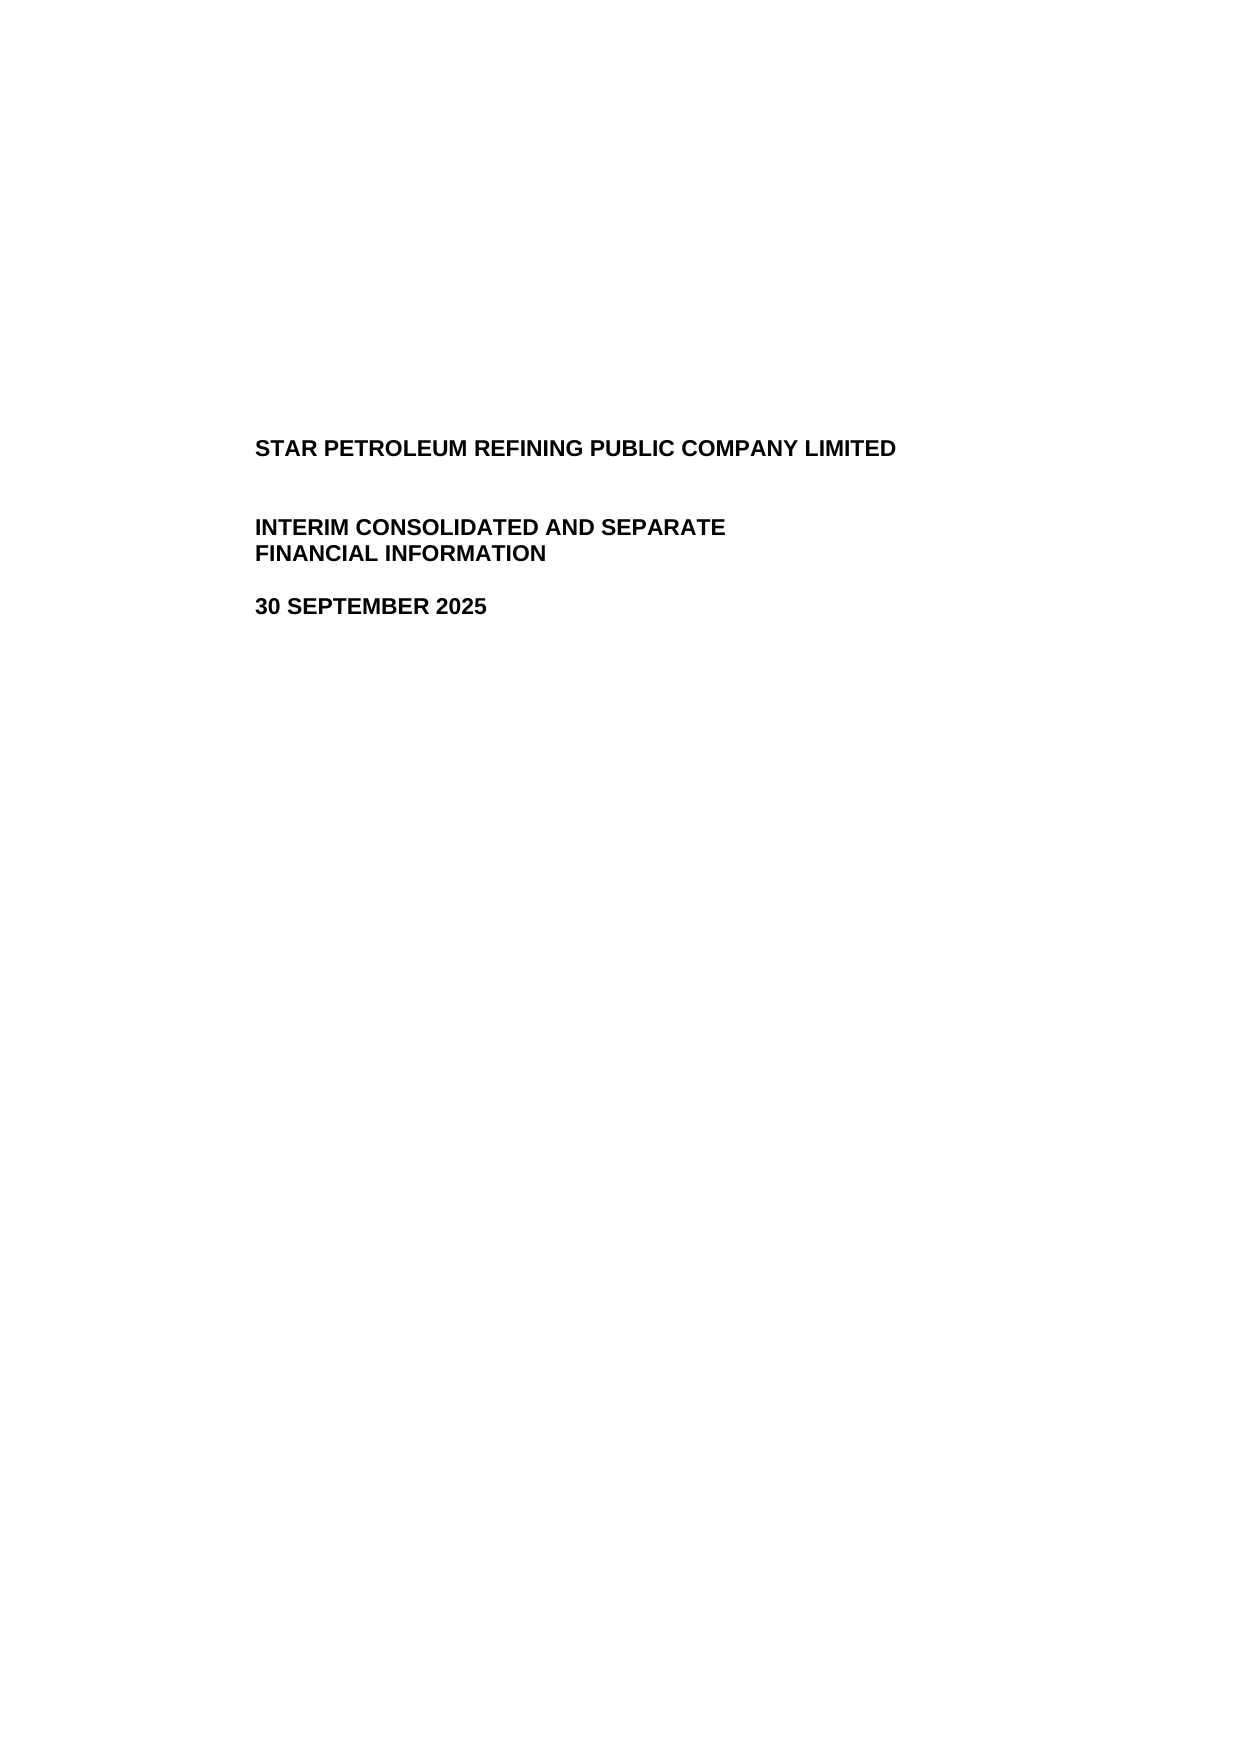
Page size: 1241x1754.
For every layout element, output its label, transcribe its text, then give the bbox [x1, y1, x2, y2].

text INTERIM CONSOLIDATED AND SEPARATE [255, 514, 940, 540]
text FINANCIAL INFORMATION [255, 540, 940, 567]
text 30 SEPTEMBER 2025 [255, 593, 940, 619]
text STAR PETROLEUM REFINING PUBLIC COMPANY LIMITED [255, 435, 940, 461]
